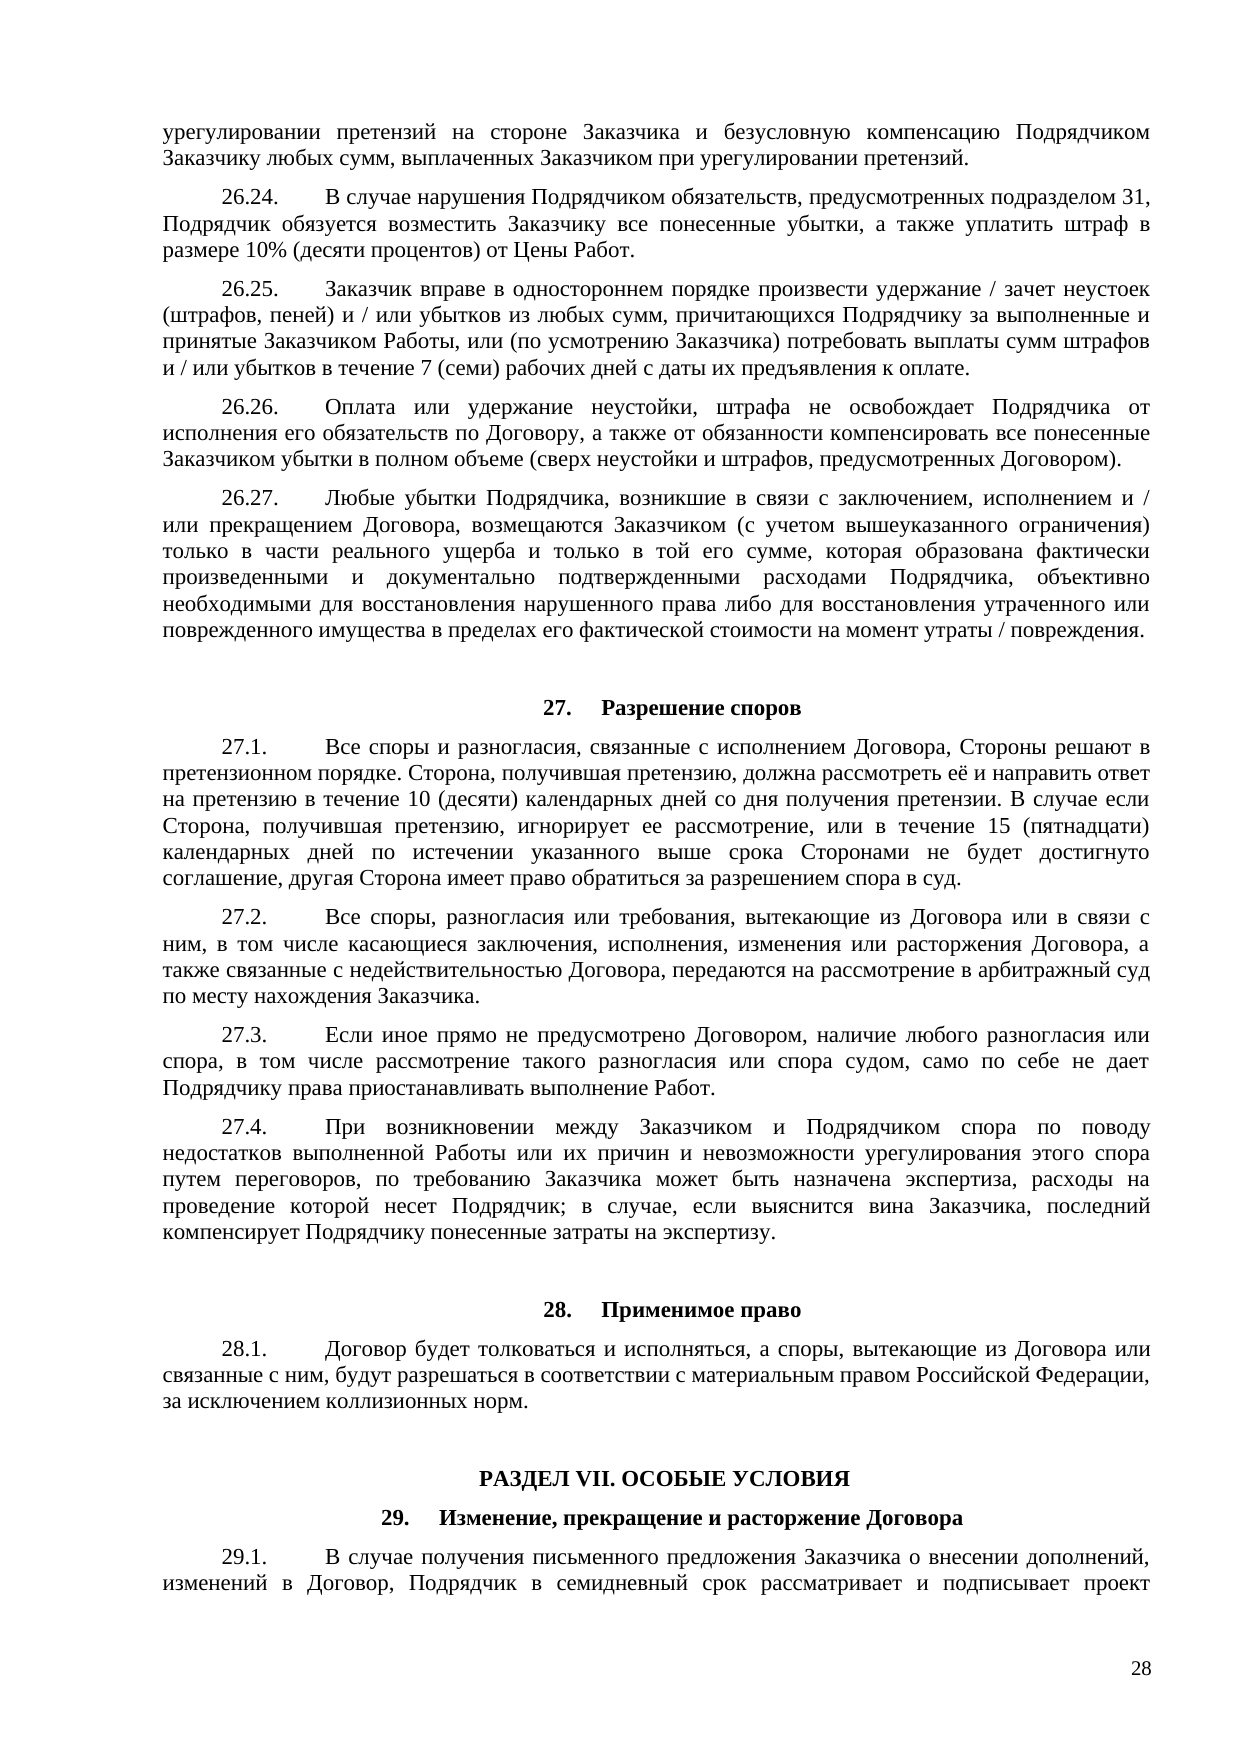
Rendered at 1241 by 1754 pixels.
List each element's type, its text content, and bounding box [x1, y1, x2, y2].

text Все споры, разногласия или требования, вытекающие из Договора или в связи с ним, в том числе касающиеся заключения, исполнения, изменения или расторжения Договора, а также связанные с недействительностью Договора, передаются на рассмотрение в арбитражный суд по месту нахождения Заказчика. [162, 903, 1152, 1009]
text Заказчик вправе в одностороннем порядке произвести удержание / зачет неустоек (штрафов, пеней) и / или убытков из любых сумм, причитающихся Подрядчику за выполненные и принятые Заказчиком Работы, или (по усмотрению Заказчика) потребовать выплаты сумм штрафов и / или убытков в течение 7 (семи) рабочих дней с даты их предъявления к оплате. [162, 275, 1152, 380]
text При возникновении между Заказчиком и Подрядчиком спора по поводу недостатков выполненной Работы или их причин и невозможности урегулирования этого спора путем переговоров, по требованию Заказчика может быть назначена экспертиза, расходы на проведение которой несет Подрядчик; в случае, если выяснится вина Заказчика, последний компенсирует Подрядчику понесенные затраты на экспертизу. [162, 1113, 1152, 1244]
text Разрешение споров [177, 694, 1152, 720]
text Если иное прямо не предусмотрено Договором, наличие любого разногласия или спора, в том числе рассмотрение такого разногласия или спора судом, само по себе не дает Подрядчику права приостанавливать выполнение Работ. [162, 1021, 1152, 1100]
text Все споры и разногласия, связанные с исполнением Договора, Стороны решают в претензионном порядке. Сторона, получившая претензию, должна рассмотреть её и направить ответ на претензию в течение 10 (десяти) календарных дней со дня получения претензии. В случае если Сторона, получившая претензию, игнорирует ее рассмотрение, или в течение 15 (пятнадцати) календарных дней по истечении указанного выше срока Сторонами не будет достигнуто соглашение, другая Сторона имеет право обратиться за разрешением спора в суд. [162, 733, 1152, 891]
text Изменение, прекращение и расторжение Договора [177, 1504, 1152, 1530]
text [162, 118, 1152, 171]
text В случае нарушения Подрядчиком обязательств, предусмотренных подразделом 31, Подрядчик обязуется возместить Заказчику все понесенные убытки, а также уплатить штраф в размере 10% (десяти процентов) от Цены Работ. [162, 183, 1152, 262]
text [162, 1543, 1152, 1596]
text Оплата или удержание неустойки, штрафа не освобождает Подрядчика от исполнения его обязательств по Договору, а также от обязанности компенсировать все понесенные Заказчиком убытки в полном объеме (сверх неустойки и штрафов, предусмотренных Договором). [162, 393, 1152, 472]
text Договор будет толковаться и исполняться, а споры, вытекающие из Договора или связанные с ним, будут разрешаться в соответствии с материальным правом Российской Федерации, за исключением коллизионных норм. [162, 1335, 1152, 1414]
text Любые убытки Подрядчика, возникшие в связи с заключением, исполнением и / или прекращением Договора, возмещаются Заказчиком (с учетом вышеуказанного ограничения) только в части реального ущерба и только в той его сумме, которая образована фактически произведенными и документально подтвержденными расходами Подрядчика, объективно необходимыми для восстановления нарушенного права либо для восстановления утраченного или поврежденного имущества в пределах его фактической стоимости на момент утраты / повреждения. [162, 484, 1152, 642]
text Применимое право [177, 1296, 1152, 1322]
list РАЗДЕЛ VII. ОСОБЫЕ УСЛОВИЯ [177, 1465, 1152, 1492]
